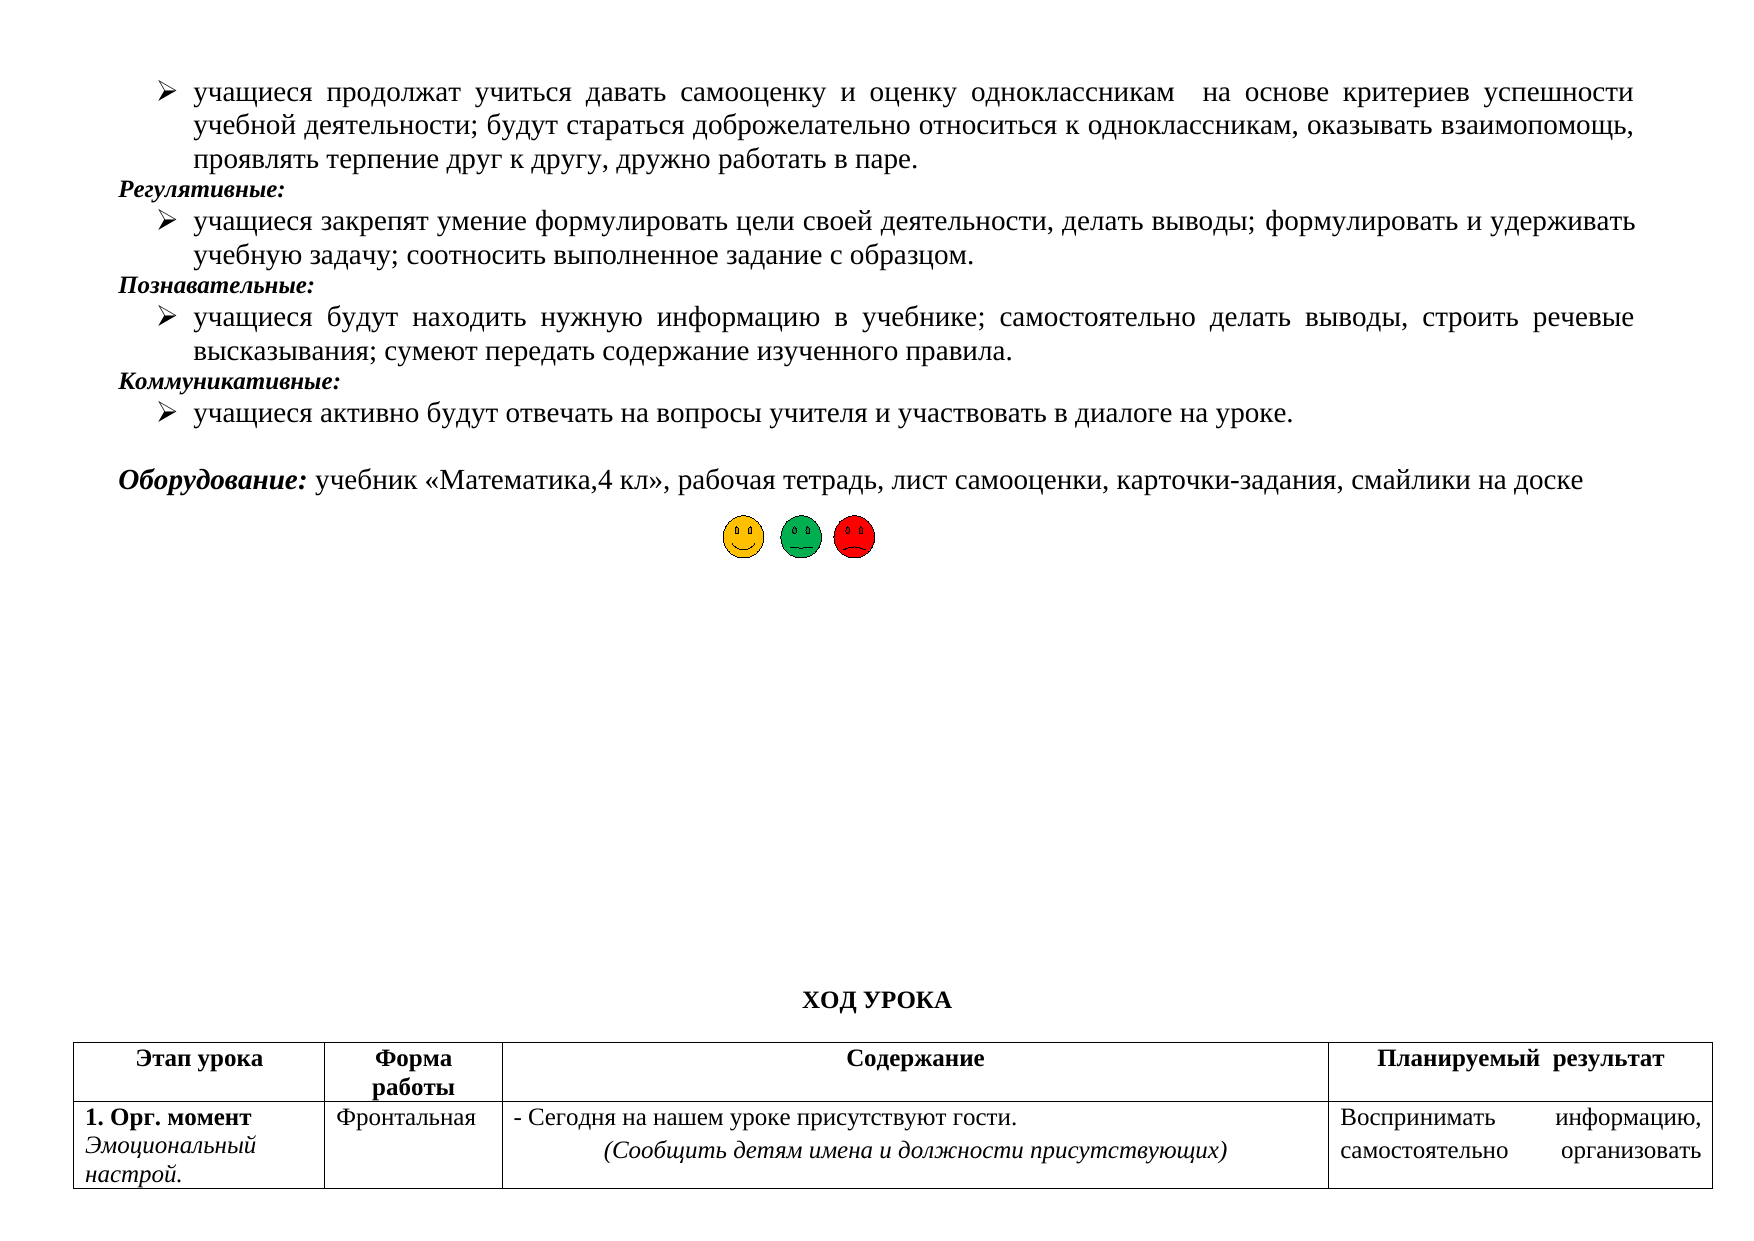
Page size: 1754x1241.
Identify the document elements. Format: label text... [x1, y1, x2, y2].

table_header Планируемый результат [1329, 1043, 1712, 1101]
table_header Форма работы [325, 1043, 502, 1101]
list учащиеся закрепят умение формулировать цели своей деятельности, делать выводы; формулировать и удерживать учебную задачу; соотносить выполненное задание с образцом. [156, 203, 1636, 271]
table_header Содержание [503, 1043, 1328, 1101]
text ХОД УРОКА [118, 985, 1636, 1013]
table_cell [1329, 1102, 1712, 1188]
text Оборудование: учебник «Математика,4 кл», рабочая тетрадь, лист самооценки, карточки-задания, смайлики на доске [118, 462, 1636, 496]
text Регулятивные: [118, 174, 1636, 203]
list учащиеся будут находить нужную информацию в учебнике; самостоятельно делать выводы, строить речевые высказывания; сумеют передать содержание изученного правила. [156, 299, 1636, 366]
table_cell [503, 1102, 1328, 1188]
text Коммуникативные: [118, 366, 1636, 395]
table_header Этап урока [74, 1043, 324, 1101]
text Познавательные: [118, 271, 1636, 299]
list учащиеся продолжат учиться давать самооценку и оценку одноклассникам на основе критериев успешности учебной деятельности; будут стараться доброжелательно относиться к одноклассникам, оказывать взаимопомощь, проявлять терпение друг к другу, дружно работать в паре. [156, 74, 1636, 174]
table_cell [74, 1102, 324, 1188]
table_cell Фронтальная [325, 1102, 502, 1188]
list учащиеся активно будут отвечать на вопросы учителя и участвовать в диалоге на уроке. [156, 395, 1636, 429]
